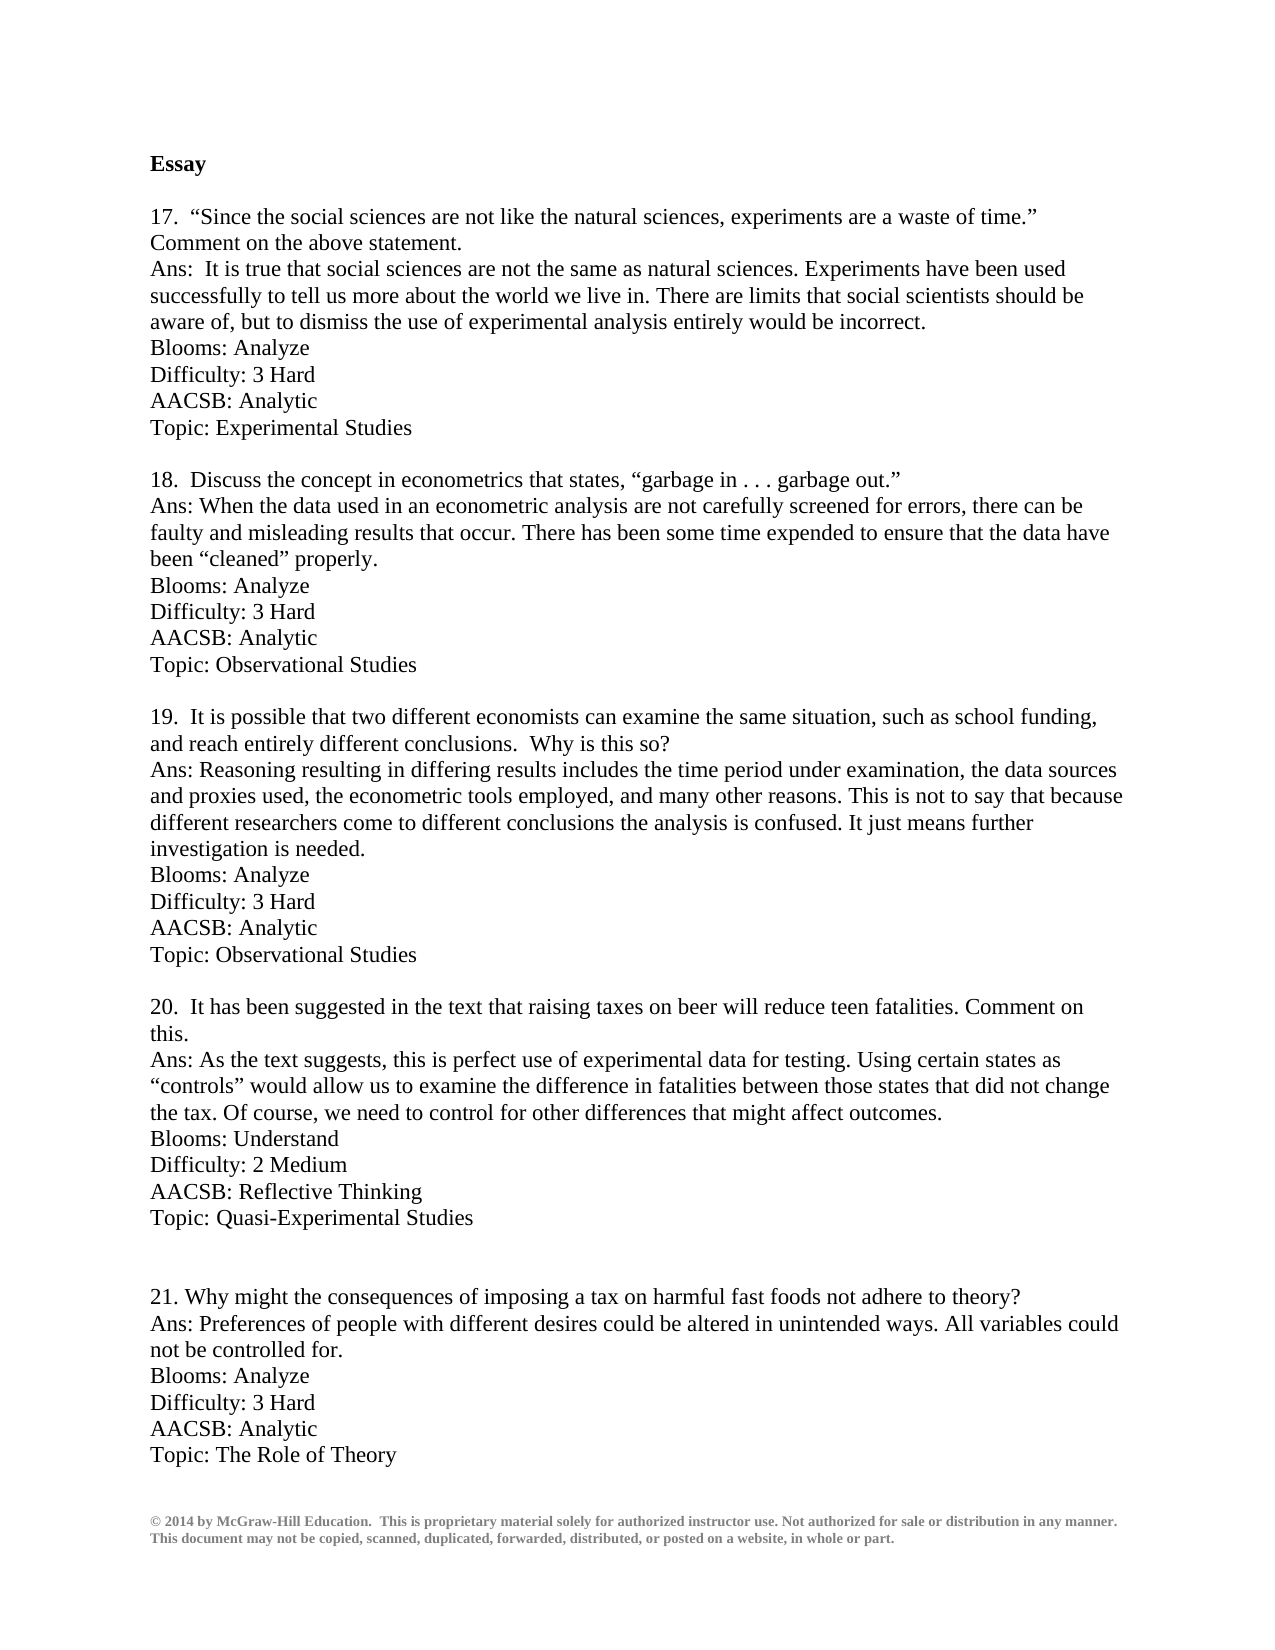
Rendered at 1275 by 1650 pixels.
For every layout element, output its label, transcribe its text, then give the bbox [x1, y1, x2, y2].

text AACSB: Reflective Thinking [150, 1178, 1125, 1204]
text AACSB: Analytic [150, 624, 1125, 651]
text Blooms: Analyze [150, 862, 1125, 888]
text Difficulty: 3 Hard [150, 888, 1125, 914]
text Difficulty: 3 Hard [150, 598, 1125, 624]
text Difficulty: 2 Medium [150, 1151, 1125, 1178]
text Topic: Observational Studies [150, 941, 1125, 967]
text Ans: As the text suggests, this is perfect use of experimental data for testing. Using certain states as “controls” would allow us to examine the difference in fatalities between those states that did not change the tax. Of course, we need to control for other differences that might affect outcomes. [150, 1046, 1125, 1125]
text AACSB: Analytic [150, 387, 1125, 413]
text Ans: When the data used in an econometric analysis are not carefully screened for errors, there can be faulty and misleading results that occur. There has been some time expended to ensure that the data have been “cleaned” properly. [150, 493, 1125, 572]
text 18. Discuss the concept in econometrics that states, “garbage in . . . garbage out.” [150, 466, 1125, 493]
text Topic: Observational Studies [150, 651, 1125, 677]
text Blooms: Analyze [150, 334, 1125, 361]
text 17. “Since the social sciences are not like the natural sciences, experiments are a waste of time.” Comment on the above statement. [150, 203, 1125, 255]
text AACSB: Analytic [150, 914, 1125, 941]
text Ans: Reasoning resulting in differing results includes the time period under examination, the data sources and proxies used, the econometric tools employed, and many other reasons. This is not to say that because different researchers come to different conclusions the analysis is confused. It just means further investigation is needed. [150, 756, 1125, 862]
text Topic: The Role of Theory [150, 1441, 1125, 1468]
text Blooms: Analyze [150, 1362, 1125, 1389]
text Ans: Preferences of people with different desires could be altered in unintended ways. All variables could not be controlled for. [150, 1309, 1125, 1362]
text 21. Why might the consequences of imposing a tax on harmful fast foods not adhere to theory? [150, 1283, 1125, 1309]
text Essay [150, 150, 1125, 176]
text Difficulty: 3 Hard [150, 361, 1125, 387]
text Ans: It is true that social sciences are not the same as natural sciences. Experiments have been used successfully to tell us more about the world we live in. There are limits that social scientists should be aware of, but to dismiss the use of experimental analysis entirely would be incorrect. [150, 255, 1125, 334]
text Topic: Quasi-Experimental Studies [150, 1204, 1125, 1231]
text Difficulty: 3 Hard [150, 1389, 1125, 1415]
text 19. It is possible that two different economists can examine the same situation, such as school funding, and reach entirely different conclusions. Why is this so? [150, 703, 1125, 756]
text Blooms: Understand [150, 1125, 1125, 1151]
text 20. It has been suggested in the text that raising taxes on beer will reduce teen fatalities. Comment on this. [150, 993, 1125, 1046]
text Topic: Experimental Studies [150, 413, 1125, 440]
text AACSB: Analytic [150, 1415, 1125, 1441]
text Blooms: Analyze [150, 572, 1125, 598]
